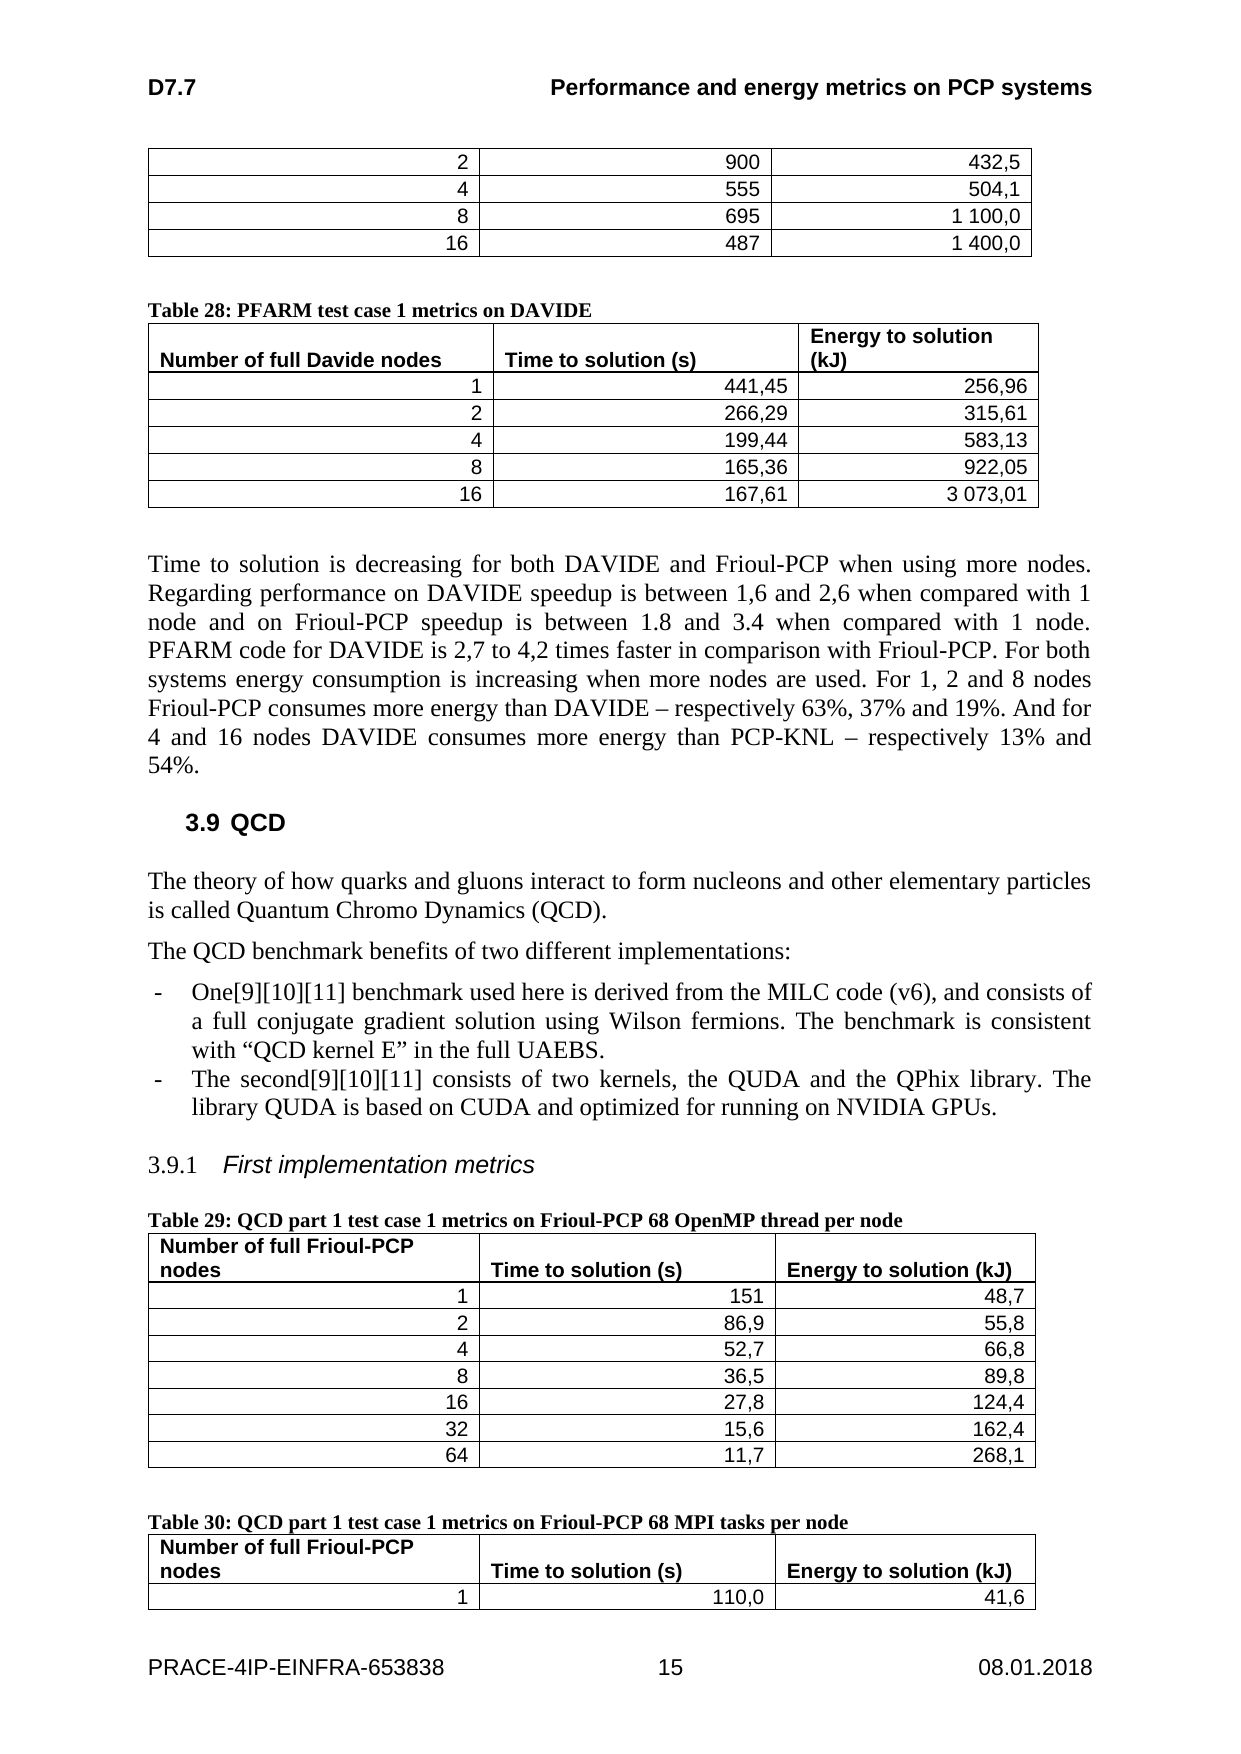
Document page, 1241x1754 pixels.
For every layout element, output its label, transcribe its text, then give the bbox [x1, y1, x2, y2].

table_header Number of full Frioul-PCP nodes [149, 1535, 479, 1583]
table_cell 55,8 [776, 1309, 1035, 1334]
table_cell 8 [149, 1362, 479, 1388]
table_cell 2 [149, 400, 493, 426]
table_header Energy to solution (kJ) [799, 324, 1038, 371]
list The second[9][10][11] consists of two kernels, the QUDA and the QPhix library. The library QUDA is based on CUDA and optimized for running on NVIDIA GPUs. [154, 1064, 1092, 1121]
table_cell 167,61 [494, 481, 798, 507]
table_cell 66,8 [776, 1336, 1035, 1361]
table_cell 1 [149, 373, 493, 398]
table_header Number of full Davide nodes [149, 324, 493, 371]
table_cell 441,45 [494, 373, 798, 398]
table_cell 64 [149, 1442, 479, 1467]
table_cell 165,36 [494, 454, 798, 480]
list One[9][10][11] benchmark used here is derived from the MILC code (v6), and consists of a full conjugate gradient solution using Wilson fermions. The benchmark is consistent with “QCD kernel E” in the full UAEBS. [154, 977, 1092, 1064]
text The QCD benchmark benefits of two different implementations: [148, 936, 1092, 965]
table_cell 16 [149, 230, 479, 256]
table_header Time to solution (s) [480, 1535, 775, 1583]
table_cell 52,7 [480, 1336, 775, 1361]
table_cell 199,44 [494, 427, 798, 453]
table_cell 695 [480, 203, 771, 229]
table_cell 36,5 [480, 1362, 775, 1388]
table_cell 2 [149, 1309, 479, 1334]
table_cell 16 [149, 1389, 479, 1414]
table_header Energy to solution (kJ) [776, 1234, 1035, 1281]
text Table 28: PFARM test case 1 metrics on DAVIDE [148, 298, 1092, 322]
table_cell 16 [149, 481, 493, 507]
table_cell 555 [480, 176, 771, 202]
table_cell 86,9 [480, 1309, 775, 1334]
table_cell 27,8 [480, 1389, 775, 1414]
table_cell 8 [149, 203, 479, 229]
text Time to solution is decreasing for both DAVIDE and Frioul-PCP when using more nodes. Regarding performance on DAVIDE speedup is between 1,6 and 2,6 when compared with 1 node and on Frioul-PCP speedup is between 1.8 and 3.4 when compared with 1 node. PFARM code for DAVIDE is 2,7 to 4,2 times faster in comparison with Frioul-PCP. For both systems energy consumption is increasing when more nodes are used. For 1, 2 and 8 nodes Frioul-PCP consumes more energy than DAVIDE – respectively 63%, 37% and 19%. And for 4 and 16 nodes DAVIDE consumes more energy than PCP-KNL – respectively 13% and 54%. [148, 549, 1092, 779]
table_cell 315,61 [799, 400, 1038, 426]
table_header Time to solution (s) [494, 324, 798, 371]
table_cell 1 400,0 [772, 230, 1031, 256]
table_cell 1 [149, 1283, 479, 1308]
table_cell 41,6 [776, 1584, 1035, 1609]
table_cell 48,7 [776, 1283, 1035, 1308]
table_cell 4 [149, 427, 493, 453]
table_cell 432,5 [772, 149, 1031, 175]
table_cell 1 100,0 [772, 203, 1031, 229]
table_cell 4 [149, 176, 479, 202]
text The theory of how quarks and gluons interact to form nucleons and other elementary particles is called Quantum Chromo Dynamics (QCD). [148, 866, 1092, 924]
subtitle QCD [185, 808, 1092, 837]
subtitle First implementation metrics [148, 1150, 1092, 1179]
table_header Number of full Frioul-PCP nodes [149, 1234, 479, 1281]
table_cell 8 [149, 454, 493, 480]
table_cell 4 [149, 1336, 479, 1361]
text Table 29: QCD part 1 test case 1 metrics on Frioul-PCP 68 OpenMP thread per node [148, 1208, 1092, 1232]
table_cell 487 [480, 230, 771, 256]
table_cell 3 073,01 [799, 481, 1038, 507]
table_header Energy to solution (kJ) [776, 1535, 1035, 1583]
table_cell 256,96 [799, 373, 1038, 398]
table_cell 266,29 [494, 400, 798, 426]
table_cell 11,7 [480, 1442, 775, 1467]
table_cell 268,1 [776, 1442, 1035, 1467]
table_cell 2 [149, 149, 479, 175]
table_cell 922,05 [799, 454, 1038, 480]
table_cell 900 [480, 149, 771, 175]
table_cell 151 [480, 1283, 775, 1308]
table_cell 15,6 [480, 1415, 775, 1441]
table_cell 124,4 [776, 1389, 1035, 1414]
table_cell 89,8 [776, 1362, 1035, 1388]
table_cell 162,4 [776, 1415, 1035, 1441]
table_cell 32 [149, 1415, 479, 1441]
text Table 30: QCD part 1 test case 1 metrics on Frioul-PCP 68 MPI tasks per node [148, 1509, 1092, 1534]
table_cell 504,1 [772, 176, 1031, 202]
table_cell 110,0 [480, 1584, 775, 1609]
table_header Time to solution (s) [480, 1234, 775, 1281]
table_cell 583,13 [799, 427, 1038, 453]
table_cell 1 [149, 1584, 479, 1609]
